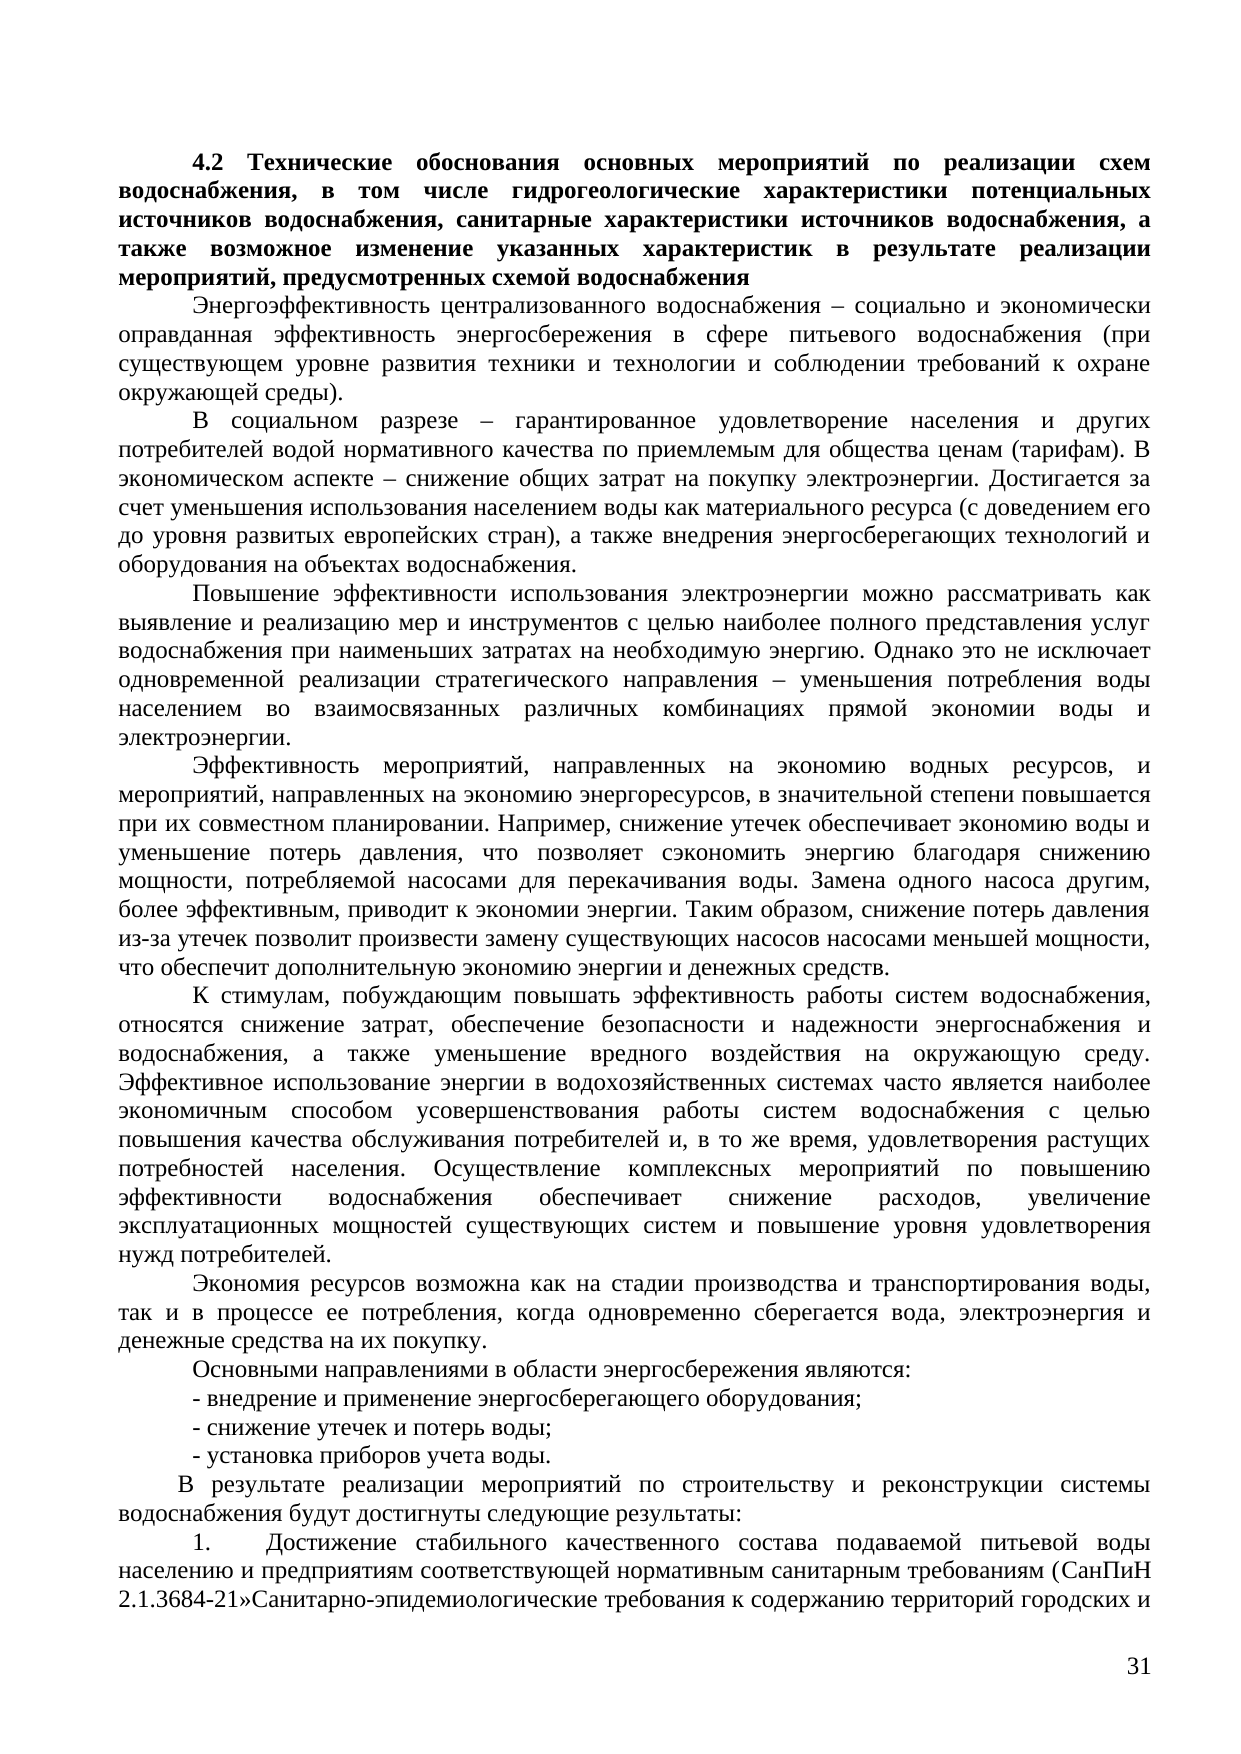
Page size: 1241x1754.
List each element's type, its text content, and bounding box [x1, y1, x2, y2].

text Экономия ресурсов возможна как на стадии производства и транспортирования воды, так и в процессе ее потребления, когда одновременно сберегается вода, электроэнергия и денежные средства на их покупку. [118, 1268, 1152, 1354]
text В результате реализации мероприятий по строительству и реконструкции системы водоснабжения будут достигнуты следующие результаты: [118, 1469, 1152, 1527]
text В социальном разрезе – гарантированное удовлетворение населения и других потребителей водой нормативного качества по приемлемым для общества ценам (тарифам). В экономическом аспекте – снижение общих затрат на покупку электроэнергии. Достигается за счет уменьшения использования населением воды как материального ресурса (с доведением его до уровня развитых европейских стран), а также внедрения энергосберегающих технологий и оборудования на объектах водоснабжения. [118, 406, 1152, 578]
text Энергоэффективность централизованного водоснабжения – социально и экономически оправданная эффективность энергосбережения в сфере питьевого водоснабжения (при существующем уровне развития техники и технологии и соблюдении требований к охране окружающей среды). [118, 291, 1152, 406]
text Основными направлениями в области энергосбережения являются: [118, 1354, 1152, 1383]
text - внедрение и применение энергосберегающего оборудования; [118, 1383, 1152, 1412]
subtitle 4.2 Технические обоснования основных мероприятий по реализации схем водоснабжения, в том числе гидрогеологические характеристики потенциальных источников водоснабжения, санитарные характеристики источников водоснабжения, а также возможное изменение указанных характеристик в результате реализации мероприятий, предусмотренных схемой водоснабжения [118, 147, 1152, 291]
text Повышение эффективности использования электроэнергии можно рассматривать как выявление и реализацию мер и инструментов с целью наиболее полного представления услуг водоснабжения при наименьших затратах на необходимую энергию. Однако это не исключает одновременной реализации стратегического направления – уменьшения потребления воды населением во взаимосвязанных различных комбинациях прямой экономии воды и электроэнергии. [118, 578, 1152, 751]
text Эффективность мероприятий, направленных на экономию водных ресурсов, и мероприятий, направленных на экономию энергоресурсов, в значительной степени повышается при их совместном планировании. Например, снижение утечек обеспечивает экономию воды и уменьшение потерь давления, что позволяет сэкономить энергию благодаря снижению мощности, потребляемой насосами для перекачивания воды. Замена одного насоса другим, более эффективным, приводит к экономии энергии. Таким образом, снижение потерь давления из-за утечек позволит произвести замену существующих насосов насосами меньшей мощности, что обеспечит дополнительную экономию энергии и денежных средств. [118, 751, 1152, 981]
text - снижение утечек и потерь воды; [118, 1412, 1152, 1441]
text - установка приборов учета воды. [118, 1441, 1152, 1469]
text К стимулам, побуждающим повышать эффективность работы систем водоснабжения, относятся снижение затрат, обеспечение безопасности и надежности энергоснабжения и водоснабжения, а также уменьшение вредного воздействия на окружающую среду. Эффективное использование энергии в водохозяйственных системах часто является наиболее экономичным способом усовершенствования работы систем водоснабжения с целью повышения качества обслуживания потребителей и, в то же время, удовлетворения растущих потребностей населения. Осуществление комплексных мероприятий по повышению эффективности водоснабжения обеспечивает снижение расходов, увеличение эксплуатационных мощностей существующих систем и повышение уровня удовлетворения нужд потребителей. [118, 981, 1152, 1268]
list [118, 1527, 1152, 1584]
